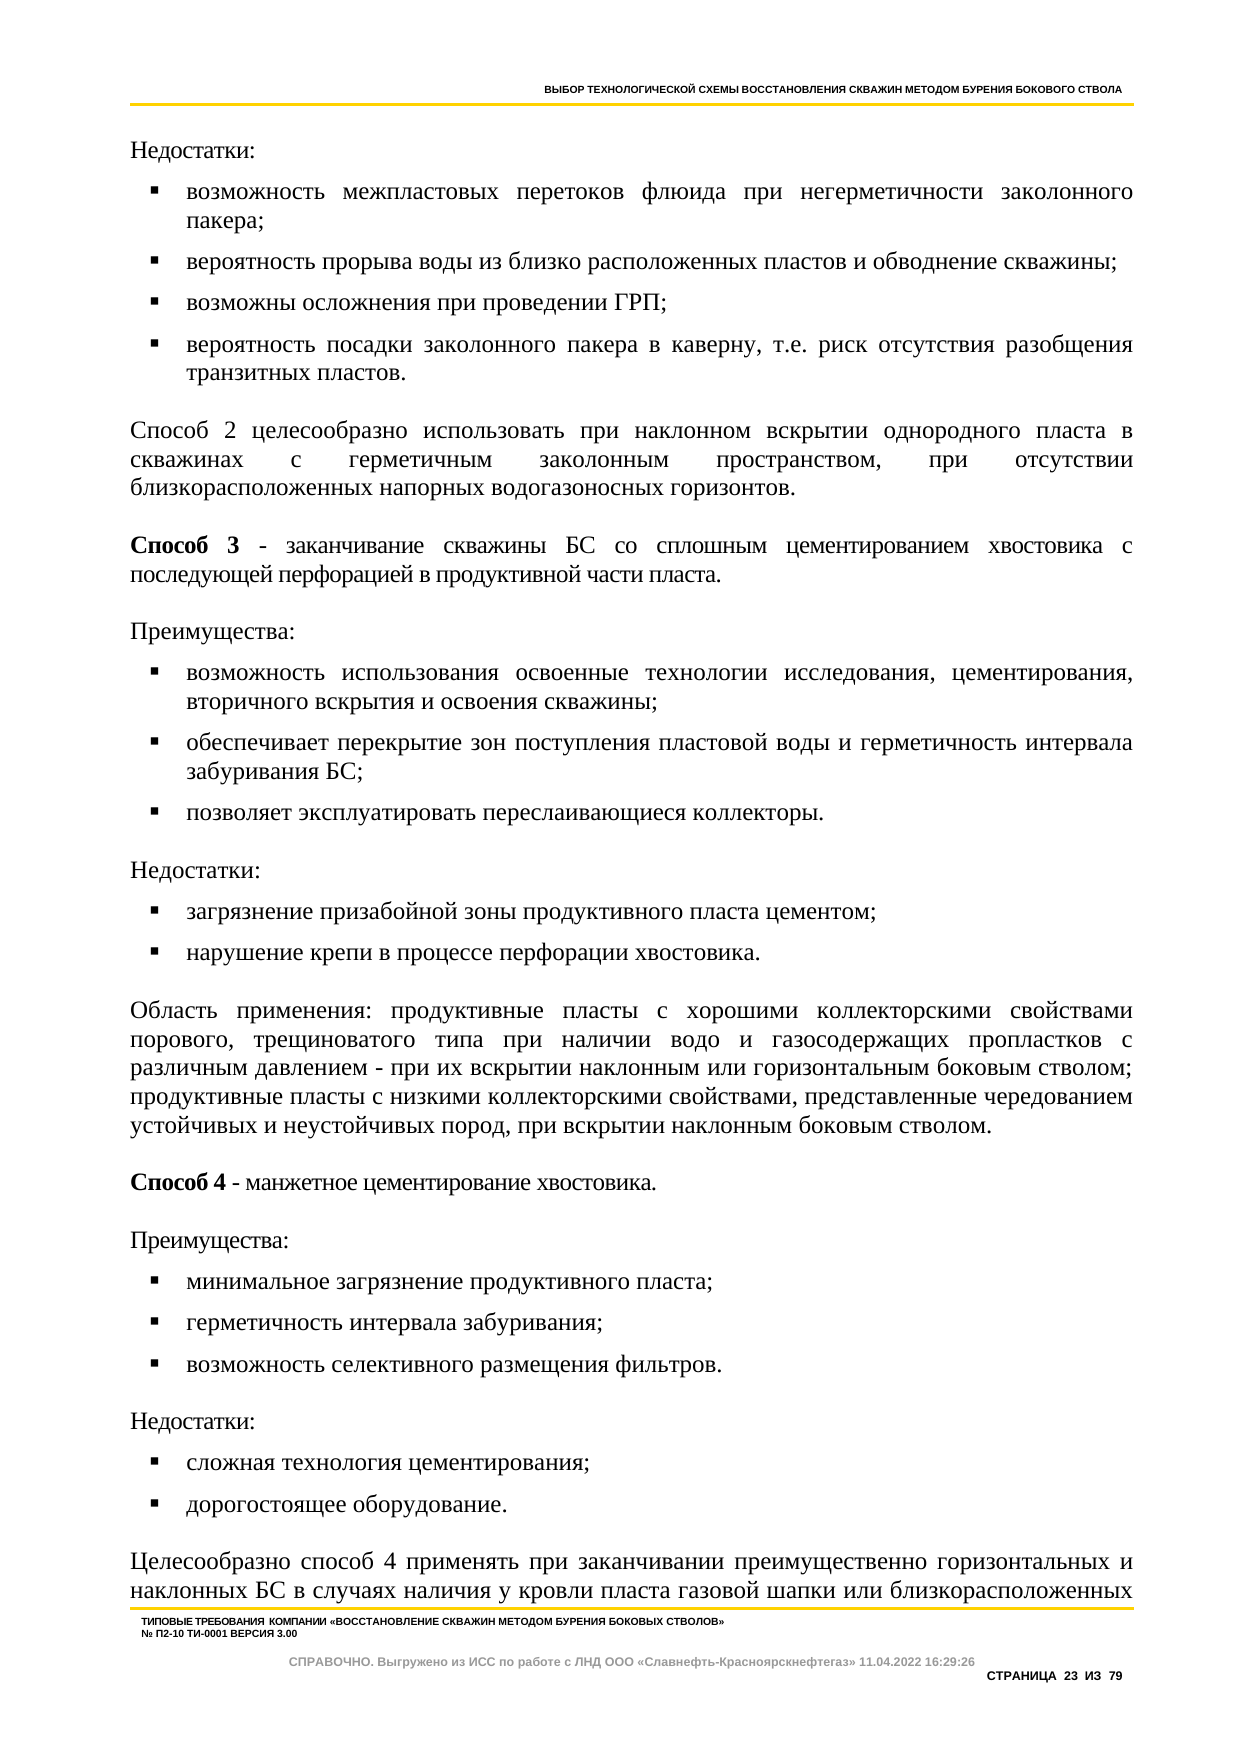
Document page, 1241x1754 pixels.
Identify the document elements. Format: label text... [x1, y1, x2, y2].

list дорогостоящее оборудование. [149, 1489, 1134, 1517]
list возможны осложнения при проведении ГРП; [149, 287, 1134, 316]
text Область применения: продуктивные пласты с хорошими коллекторскими свойствами порового, трещиноватого типа при наличии водо и газосодержащих пропластков с различным давлением - при их вскрытии наклонным или горизонтальным боковым стволом; продуктивные пласты с низкими коллекторскими свойствами, представленные чередованием устойчивых и неустойчивых пород, при вскрытии наклонным боковым стволом. [130, 995, 1134, 1139]
list вероятность посадки заколонного пакера в каверну, т.е. риск отсутствия разобщения транзитных пластов. [149, 329, 1134, 386]
list нарушение крепи в процессе перфорации хвостовика. [149, 937, 1134, 966]
list обеспечивает перекрытие зон поступления пластовой воды и герметичность интервала забуривания БС; [149, 727, 1134, 785]
list возможность межпластовых перетоков флюида при негерметичности заколонного пакера; [149, 176, 1134, 234]
list позволяет эксплуатировать переслаивающиеся коллекторы. [149, 797, 1134, 826]
list сложная технология цементирования; [149, 1447, 1134, 1476]
list вероятность прорыва воды из близко расположенных пластов и обводнение скважины; [149, 246, 1134, 275]
text Недостатки: [130, 135, 1133, 164]
text Преимущества: [130, 1225, 1134, 1254]
list возможность использования освоенные технологии исследования, цементирования, вторичного вскрытия и освоения скважины; [149, 657, 1134, 715]
list минимальное загрязнение продуктивного пласта; [149, 1266, 1134, 1295]
text Способ 3 - заканчивание скважины БС со сплошным цементированием хвостовика с последующей перфорацией в продуктивной части пласта. [130, 530, 1134, 587]
list герметичность интервала забуривания; [149, 1307, 1134, 1336]
text Способ 4 - манжетное цементирование хвостовика. [130, 1167, 1134, 1196]
list загрязнение призабойной зоны продуктивного пласта цементом; [149, 896, 1134, 925]
list возможность селективного размещения фильтров. [149, 1349, 1134, 1377]
text Способ 2 целесообразно использовать при наклонном вскрытии однородного пласта в скважинах с герметичным заколонным пространством, при отсутствии близкорасположенных напорных водогазоносных горизонтов. [130, 415, 1134, 501]
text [130, 1546, 1134, 1604]
text Преимущества: [130, 616, 1134, 645]
text Недостатки: [130, 1406, 1134, 1435]
text Недостатки: [130, 855, 1134, 884]
